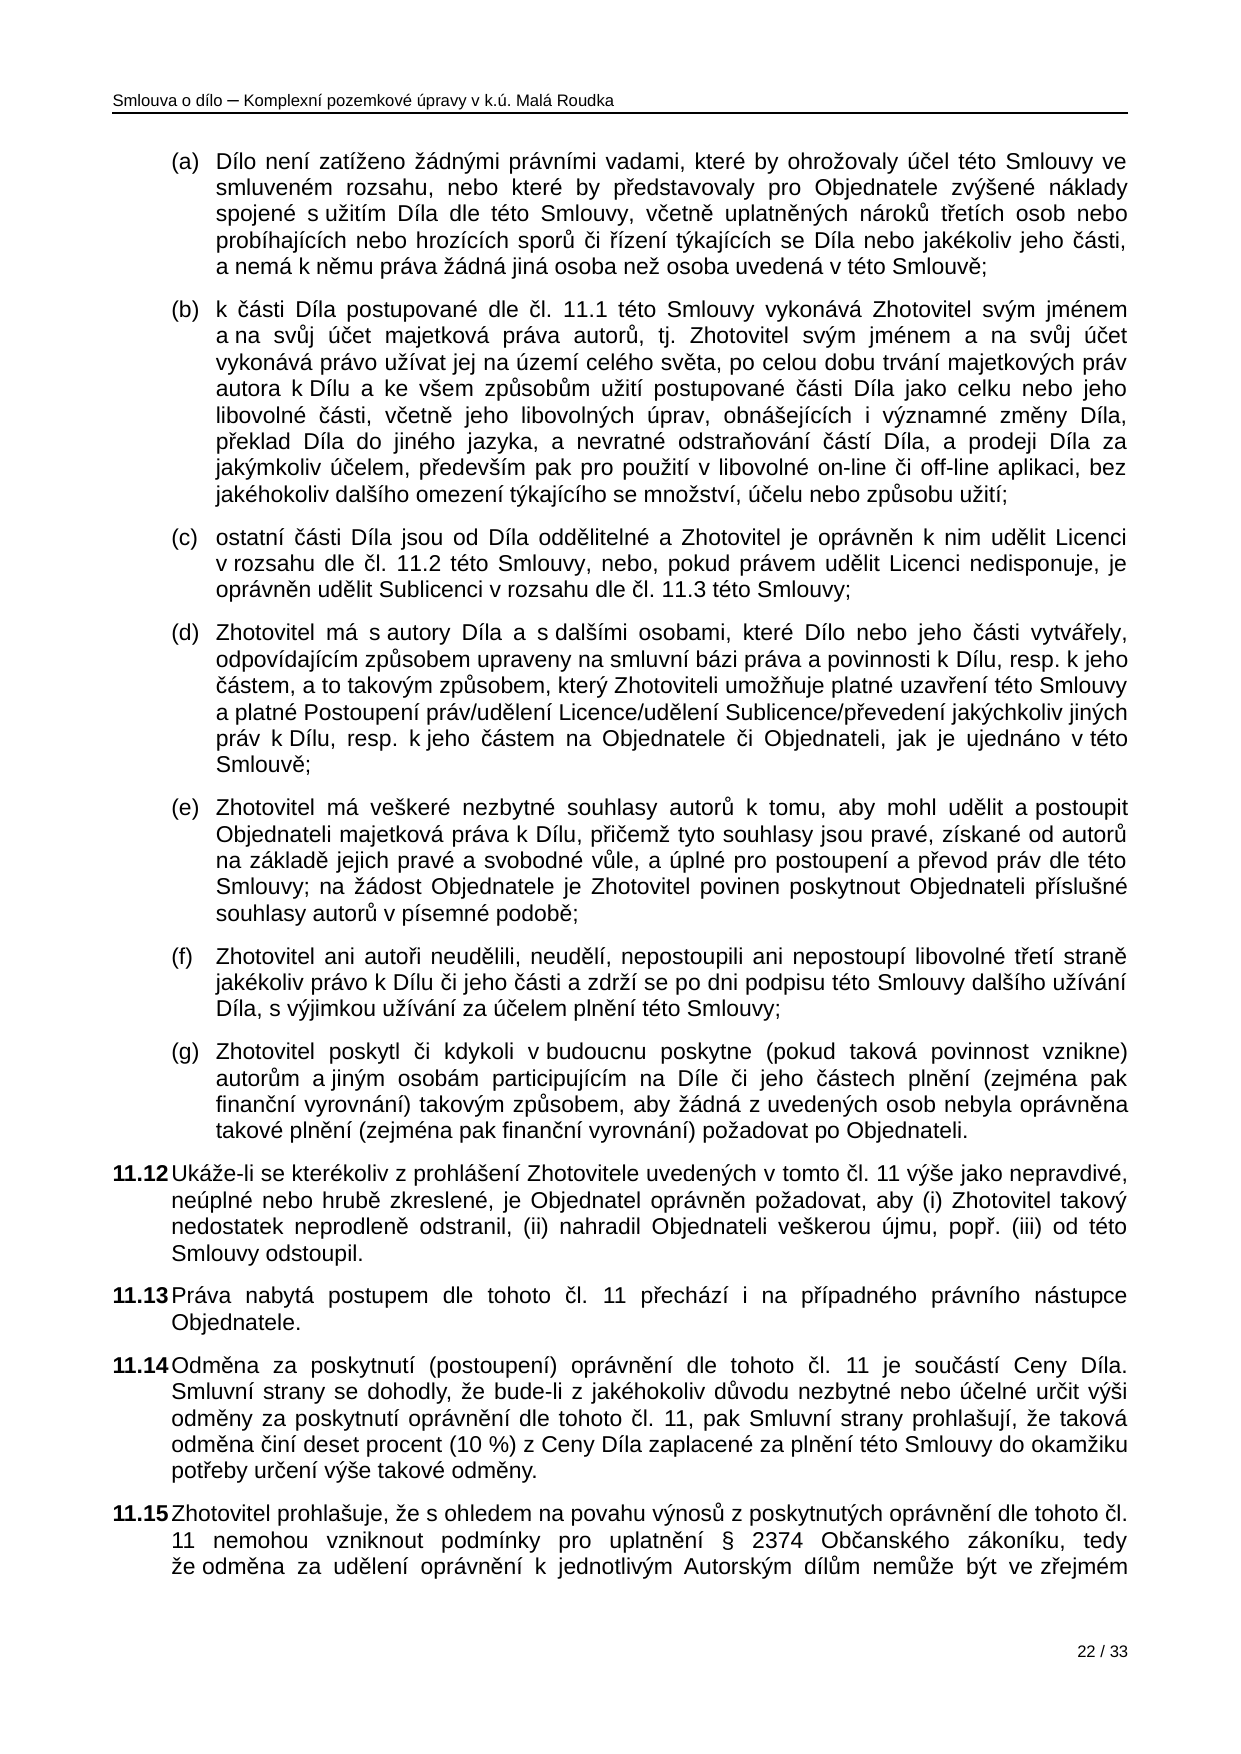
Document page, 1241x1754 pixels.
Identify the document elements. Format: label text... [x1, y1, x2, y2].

text Zhotovitel má veškeré nezbytné souhlasy autorů k tomu, aby mohl udělit a postoupit Objednateli majetková práva k Dílu, přičemž tyto souhlasy jsou pravé, získané od autorů na základě jejich pravé a svobodné vůle, a úplné pro postoupení a převod práv dle této Smlouvy; na žádost Objednatele je Zhotovitel povinen poskytnout Objednateli příslušné souhlasy autorů v písemné podobě; [171, 794, 1128, 926]
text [112, 1500, 1128, 1579]
text ostatní části Díla jsou od Díla oddělitelné a Zhotovitel je oprávněn k nim udělit Licenci v rozsahu dle čl. 11.2 této Smlouvy, nebo, pokud právem udělit Licenci nedisponuje, je oprávněn udělit Sublicenci v rozsahu dle čl. 11.3 této Smlouvy; [171, 524, 1128, 603]
text Zhotovitel ani autoři neudělili, neudělí, nepostoupili ani nepostoupí libovolné třetí straně jakékoliv právo k Dílu či jeho části a zdrží se po dni podpisu této Smlouvy dalšího užívání Díla, s výjimkou užívání za účelem plnění této Smlouvy; [171, 943, 1128, 1022]
text Ukáže-li se kterékoliv z prohlášení Zhotovitele uvedených v tomto čl. 11 výše jako nepravdivé, neúplné nebo hrubě zkreslené, je Objednatel oprávněn požadovat, aby (i) Zhotovitel takový nedostatek neprodleně odstranil, (ii) nahradil Objednateli veškerou újmu, popř. (iii) od této Smlouvy odstoupil. [112, 1160, 1128, 1266]
text Odměna za poskytnutí (postoupení) oprávnění dle tohoto čl. 11 je součástí Ceny Díla. Smluvní strany se dohodly, že bude-li z jakéhokoliv důvodu nezbytné nebo účelné určit výši odměny za poskytnutí oprávnění dle tohoto čl. 11, pak Smluvní strany prohlašují, že taková odměna činí deset procent (10 %) z Ceny Díla zaplacené za plnění této Smlouvy do okamžiku potřeby určení výše takové odměny. [112, 1352, 1128, 1484]
text Zhotovitel má s autory Díla a s dalšími osobami, které Dílo nebo jeho části vytvářely, odpovídajícím způsobem upraveny na smluvní bázi práva a povinnosti k Dílu, resp. k jeho částem, a to takovým způsobem, který Zhotoviteli umožňuje platné uzavření této Smlouvy a platné Postoupení práv/udělení Licence/udělení Sublicence/převedení jakýchkoliv jiných práv k Dílu, resp. k jeho částem na Objednatele či Objednateli, jak je ujednáno v této Smlouvě; [171, 619, 1128, 777]
text Zhotovitel poskytl či kdykoli v budoucnu poskytne (pokud taková povinnost vznikne) autorům a jiným osobám participujícím na Díle či jeho částech plnění (zejména pak finanční vyrovnání) takovým způsobem, aby žádná z uvedených osob nebyla oprávněna takové plnění (zejména pak finanční vyrovnání) požadovat po Objednateli. [171, 1038, 1128, 1144]
text Práva nabytá postupem dle tohoto čl. 11 přechází i na případného právního nástupce Objednatele. [112, 1282, 1128, 1335]
list Dílo není zatíženo žádnými právními vadami, které by ohrožovaly účel této Smlouvy ve smluveném rozsahu, nebo které by představovaly pro Objednatele zvýšené náklady spojené s užitím Díla dle této Smlouvy, včetně uplatněných nároků třetích osob nebo probíhajících nebo hrozících sporů či řízení týkajících se Díla nebo jakékoliv jeho části, a nemá k němu práva žádná jiná osoba než osoba uvedená v této Smlouvě; [171, 148, 1128, 279]
text k části Díla postupované dle čl. 11.1 této Smlouvy vykonává Zhotovitel svým jménem a na svůj účet majetková práva autorů, tj. Zhotovitel svým jménem a na svůj účet vykonává právo užívat jej na území celého světa, po celou dobu trvání majetkových práv autora k Dílu a ke všem způsobům užití postupované části Díla jako celku nebo jeho libovolné části, včetně jeho libovolných úprav, obnášejících i významné změny Díla, překlad Díla do jiného jazyka, a nevratné odstraňování částí Díla, a prodeji Díla za jakýmkoliv účelem, především pak pro použití v libovolné on-line či off-line aplikaci, bez jakéhokoliv dalšího omezení týkajícího se množství, účelu nebo způsobu užití; [171, 296, 1128, 507]
